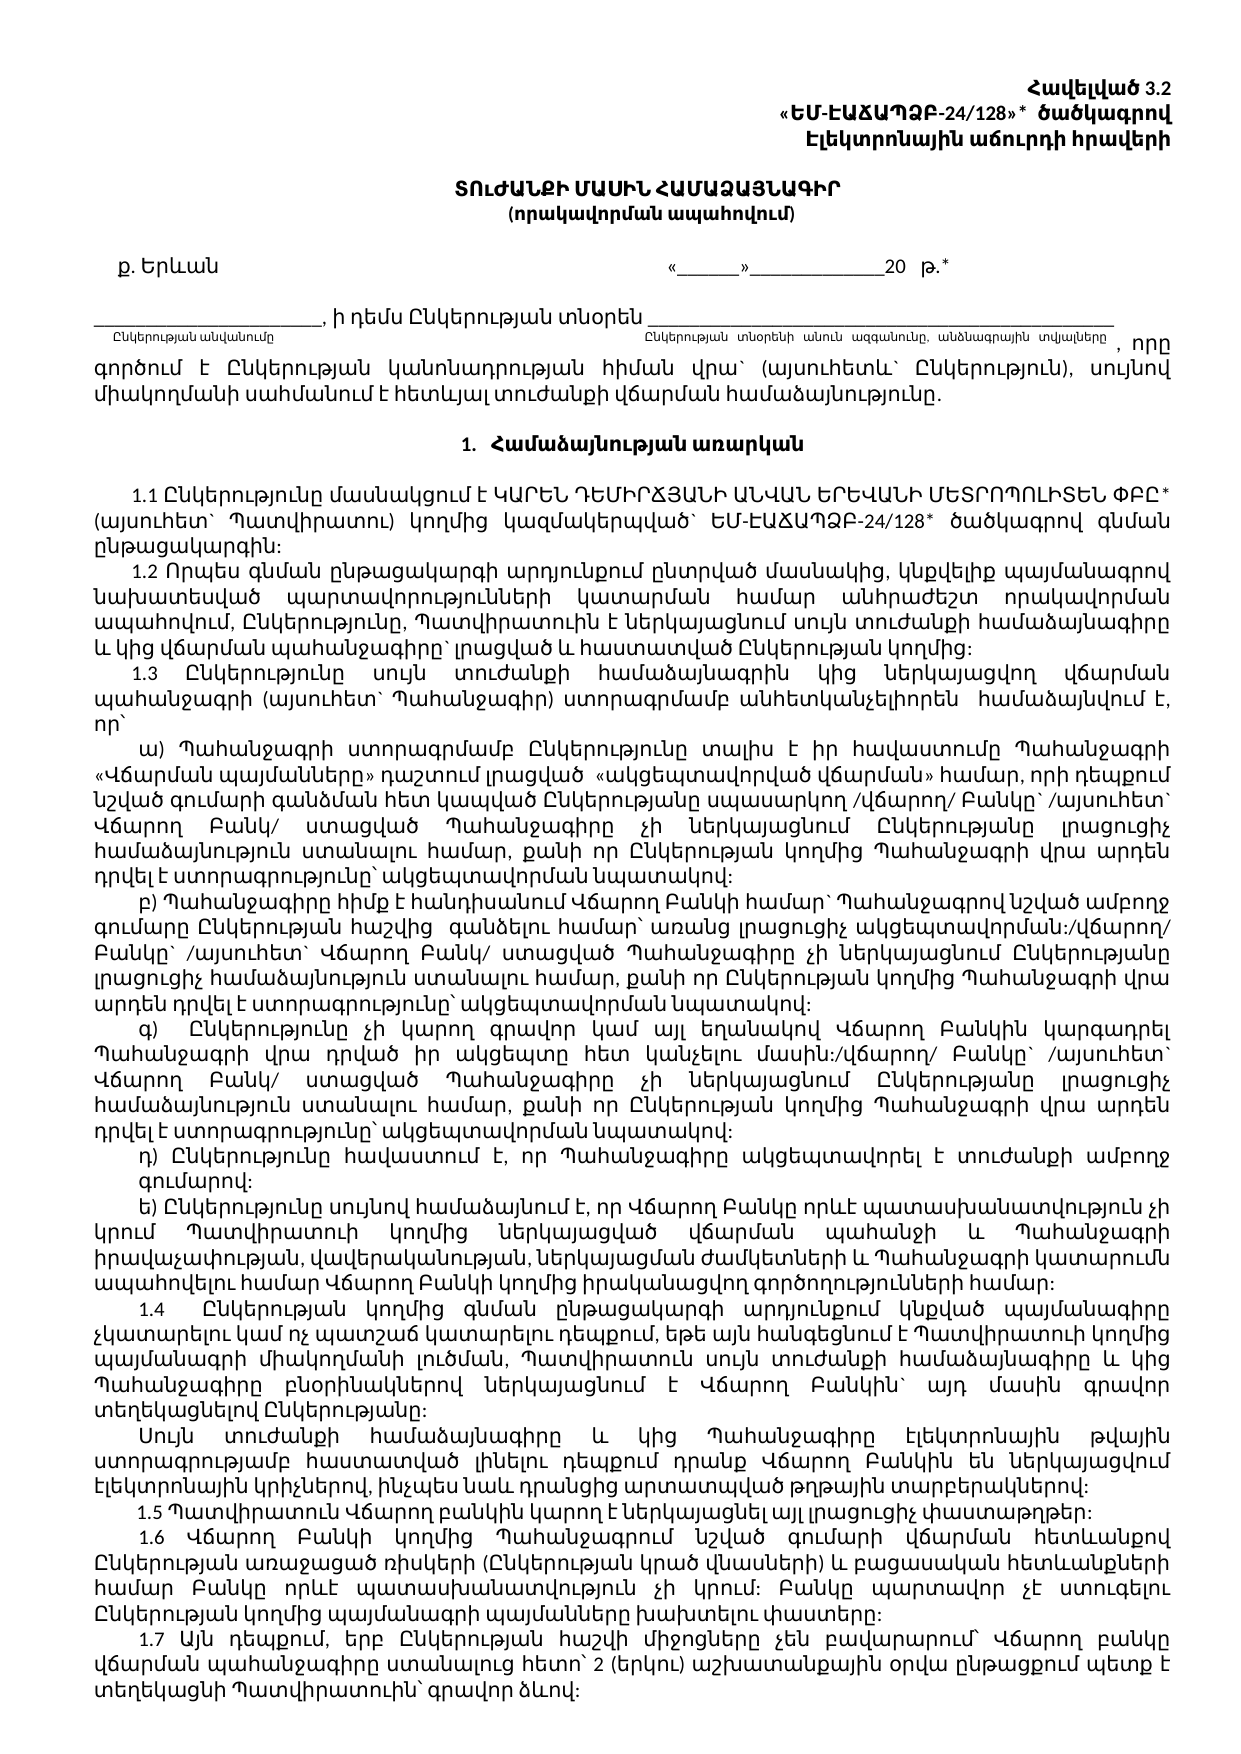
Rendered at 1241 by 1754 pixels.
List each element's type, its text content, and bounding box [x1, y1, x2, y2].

text ք. Երևան «______»_____________20 թ.* [94, 254, 1171, 279]
text 1.7 Այն դեպքում, երբ Ընկերության հաշվի միջոցները չեն բավարարում՝ Վճարող բանկը վճարման պահանջագիրը ստանալուց հետո՝ 2 (երկու) աշխատանքային օրվա ընթացքում պետք է տեղեկացնի Պատվիրատուին՝ գրավոր ձևով: [94, 1626, 1171, 1702]
text Հավելված 3.2 [94, 75, 1171, 100]
text Էլեկտրոնային աճուրդի հրավերի [94, 126, 1171, 151]
text 1.4 Ընկերության կողմից գնման ընթացակարգի արդյունքում կնքված պայմանագիրը չկատարելու կամ ոչ պատշաճ կատարելու դեպքում, եթե այն հանգեցնում է Պատվիրատուի կողմից պայմանագրի միակողմանի լուծման, Պատվիրատուն սույն տուժանքի համաձայնագիրը և կից Պահանջագիրը բնօրինակներով ներկայացնում է Վճարող Բանկին` այդ մասին գրավոր տեղեկացնելով Ընկերությանը: [94, 1296, 1171, 1423]
text ՏՈւԺԱՆՔԻ ՄԱՍԻՆ ՀԱՄԱՁԱՅՆԱԳԻՐ [94, 177, 1171, 202]
text 1.6 Վճարող Բանկի կողմից Պահանջագրում նշված գումարի վճարման հետևանքով Ընկերության առաջացած ռիսկերի (Ընկերության կրած վնասների) և բացասական հետևանքների համար Բանկը որևէ պատասխանատվություն չի կրում: Բանկը պարտավոր չէ ստուգելու Ընկերության կողմից պայմանագրի պայմանները խախտելու փաստերը: [94, 1524, 1171, 1626]
text ա) Պահանջագրի ստորագրմամբ Ընկերությունը տալիս է իր հավաստումը Պահանջագրի «Վճարման պայմանները» դաշտում լրացված «ակցեպտավորված վճարման» համար, որի դեպքում նշված գումարի գանձման հետ կապված Ընկերությանը սպասարկող /վճարող/ Բանկը` /այսուհետ` Վճարող Բանկ/ ստացված Պահանջագիրը չի ներկայացնում Ընկերությանը լրացուցիչ համաձայնություն ստանալու համար, քանի որ Ընկերության կողմից Պահանջագրի վրա արդեն դրվել է ստորագրությունը՝ ակցեպտավորման նպատակով: [94, 737, 1171, 889]
text 1.3 Ընկերությունը սույն տուժանքի համաձայնագրին կից ներկայացվող վճարման պահանջագրի (այսուհետ` Պահանջագիր) ստորագրմամբ անհետկանչելիորեն համաձայնվում է, որ՝ [94, 660, 1171, 737]
text 1. Համաձայնության առարկան [94, 432, 1171, 457]
text ______________________, ի դեմս Ընկերության տնօրեն _____________________________________________ [94, 304, 1171, 330]
text գ) Ընկերությունը չի կարող գրավոր կամ այլ եղանակով Վճարող Բանկին կարգադրել Պահանջագրի վրա դրված իր ակցեպտը հետ կանչելու մասին:/վճարող/ Բանկը` /այսուհետ` Վճարող Բանկ/ ստացված Պահանջագիրը չի ներկայացնում Ընկերությանը լրացուցիչ համաձայնություն ստանալու համար, քանի որ Ընկերության կողմից Պահանջագրի վրա արդեն դրվել է ստորագրությունը՝ ակցեպտավորման նպատակով: [94, 1016, 1171, 1143]
text (որակավորման ապահովում) [94, 202, 1171, 225]
text 1.2 Որպես գնման ընթացակարգի արդյունքում ընտրված մասնակից, կնքվելիք պայմանագրով նախատեսված պարտավորությունների կատարման համար անհրաժեշտ որակավորման ապահովում, Ընկերությունը, Պատվիրատուին է ներկայացնում սույն տուժանքի համաձայնագիրը և կից վճարման պահանջագիրը` լրացված և հաստատված Ընկերության կողմից: [94, 559, 1171, 660]
text Սույն տուժանքի համաձայնագիրը և կից Պահանջագիրը էլեկտրոնային թվային ստորագրությամբ հաստատված լինելու դեպքում դրանք Վճարող Բանկին են ներկայացվում էլեկտրոնային կրիչներով, ինչպես նաև դրանցից արտատպված թղթային տարբերակներով: [94, 1423, 1171, 1499]
text դ) Ընկերությունը հավաստում է, որ Պահանջագիրը ակցեպտավորել է տուժանքի ամբողջ գումարով: [138, 1143, 1171, 1194]
text ե) Ընկերությունը սույնով համաձայնում է, որ Վճարող Բանկը որևէ պատասխանատվություն չի կրում Պատվիրատուի կողմից ներկայացված վճարման պահանջի և Պահանջագրի իրավաչափության, վավերականության, ներկայացման ժամկետների և Պահանջագրի կատարումն ապահովելու համար Վճարող Բանկի կողմից իրականացվող գործողությունների համար: [94, 1194, 1171, 1296]
text բ) Պահանջագիրը հիմք է հանդիսանում Վճարող Բանկի համար` Պահանջագրով նշված ամբողջ գումարը Ընկերության հաշվից գանձելու համար՝ առանց լրացուցիչ ակցեպտավորման:/վճարող/ Բանկը` /այսուհետ` Վճարող Բանկ/ ստացված Պահանջագիրը չի ներկայացնում Ընկերությանը լրացուցիչ համաձայնություն ստանալու համար, քանի որ Ընկերության կողմից Պահանջագրի վրա արդեն դրվել է ստորագրությունը՝ ակցեպտավորման նպատակով: [94, 889, 1171, 1016]
text 1.5 Պատվիրատուն Վճարող բանկին կարող է ներկայացնել այլ լրացուցիչ փաստաթղթեր: [94, 1499, 1171, 1524]
text 1.1 Ընկերությունը մասնակցում է ԿԱՐԵՆ ԴԵՄԻՐՃՅԱՆԻ ԱՆՎԱՆ ԵՐԵՎԱՆԻ ՄԵՏՐՈՊՈԼԻՏԵՆ ՓԲԸ* (այսուհետ` Պատվիրատու) կողմից կազմակերպված` ԵՄ-ԷԱՃԱՊՁԲ-24/128* ծածկագրով գնման ընթացակարգին: [94, 482, 1171, 559]
text «ԵՄ-ԷԱՃԱՊՁԲ-24/128»* ծածկագրով [94, 100, 1171, 126]
text Ընկերության անվանումը Ընկերության տնօրենի անուն ազգանունը, անձնագրային տվյալները , որը գործում է Ընկերության կանոնադրության հիման վրա` (այսուհետև` Ընկերություն), սույնով միակողմանի սահմանում է հետևյալ տուժանքի վճարման համաձայնությունը. [94, 330, 1171, 406]
